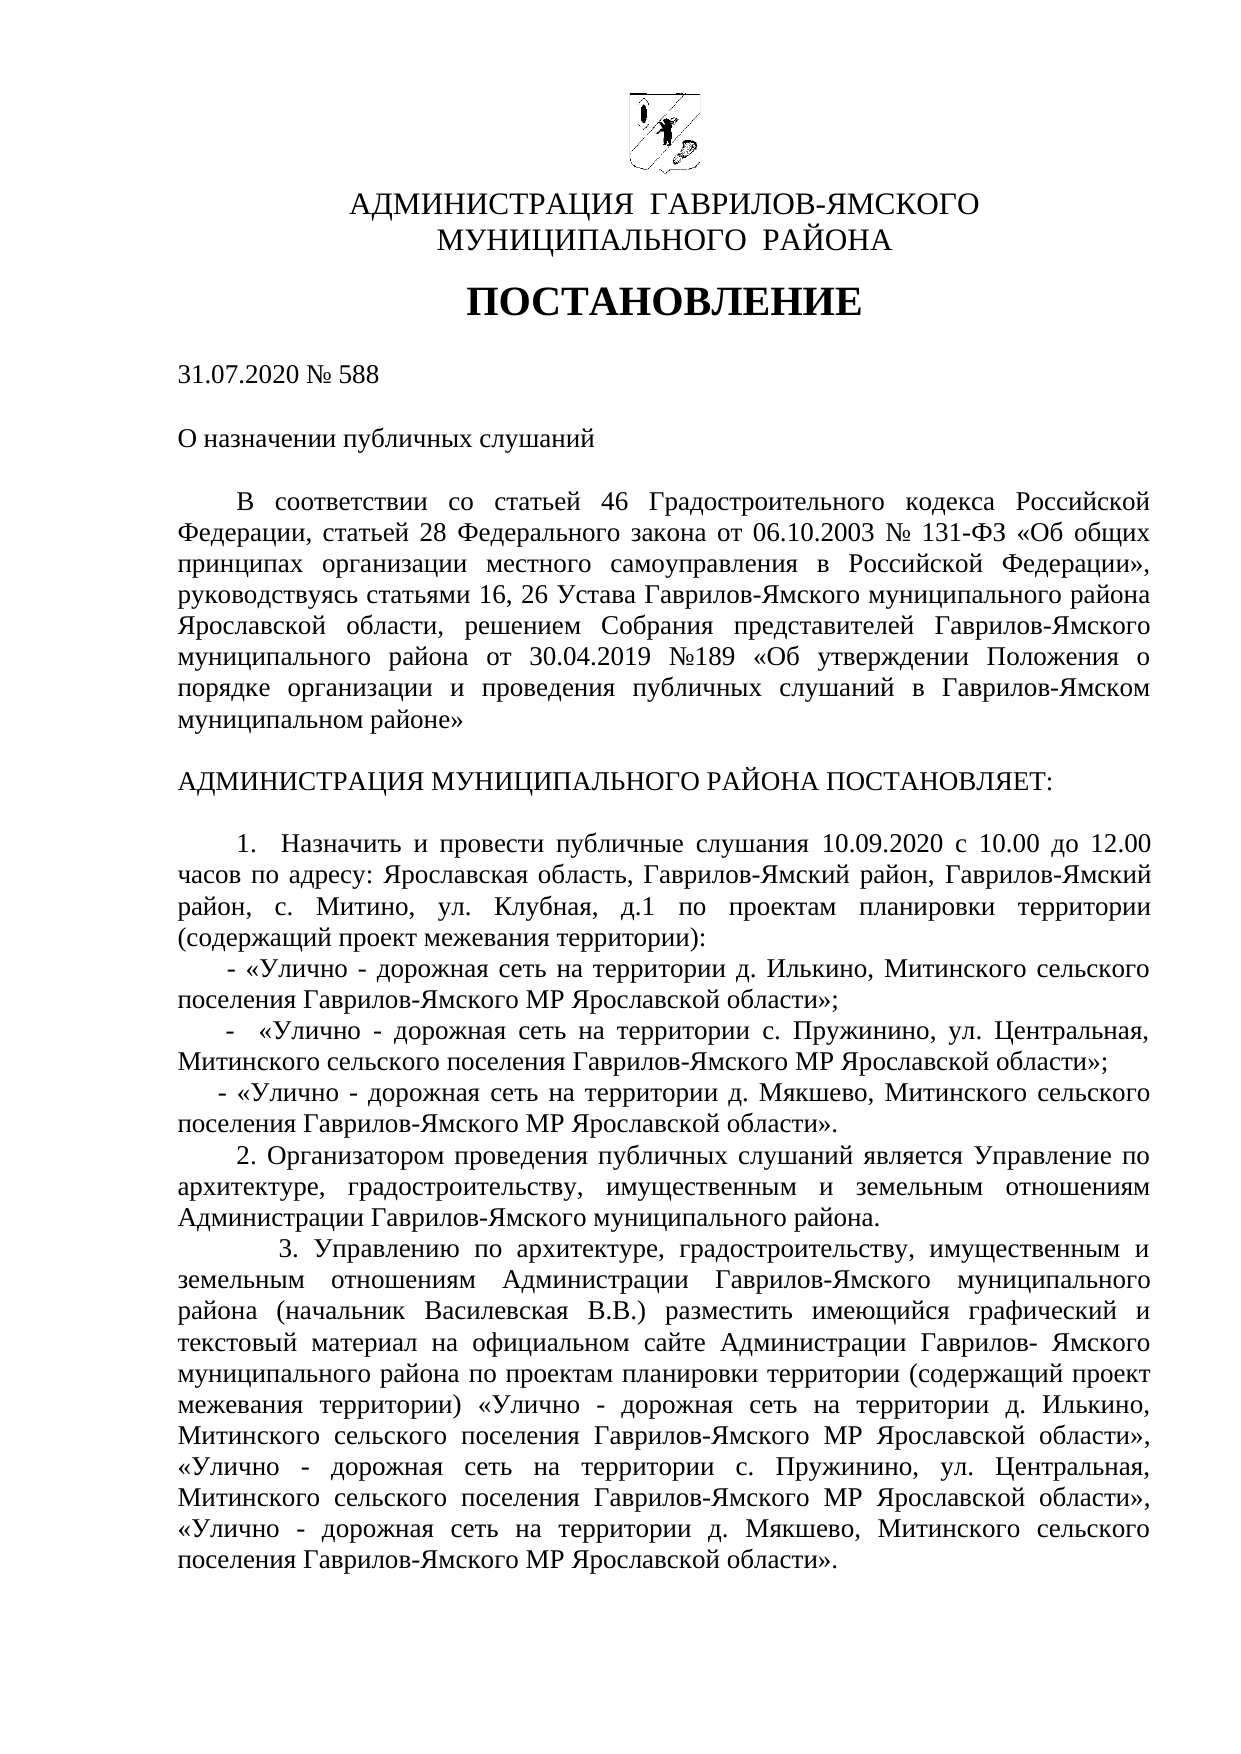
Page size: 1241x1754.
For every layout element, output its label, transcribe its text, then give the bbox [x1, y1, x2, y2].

picture [629, 93, 700, 174]
text ПОСТАНОВЛЕНИЕ [177, 276, 1152, 324]
text 3. Управлению по архитектуре, градостроительству, имущественным и земельным отношениям Администрации Гаврилов-Ямского муниципального района (начальник Василевская В.В.) разместить имеющийся графический и текстовый материал на официальном сайте Администрации Гаврилов- Ямского муниципального района по проектам планировки территории (содержащий проект межевания территории) «Улично - дорожная сеть на территории д. Илькино, Митинского сельского поселения Гаврилов-Ямского МР Ярославской области», «Улично - дорожная сеть на территории с. Пружинино, ул. Центральная, Митинского сельского поселения Гаврилов-Ямского МР Ярославской области», «Улично - дорожная сеть на территории д. Мякшево, Митинского сельского поселения Гаврилов-Ямского МР Ярославской области». [177, 1232, 1152, 1575]
text 31.07.2020 № 588 [177, 358, 1152, 389]
text АДМИНИСТРАЦИЯ ГАВРИЛОВ-ЯМСКОГО [177, 185, 1152, 221]
text - «Улично - дорожная сеть на территории д. Илькино, Митинского сельского поселения Гаврилов-Ямского МР Ярославской области»; [177, 952, 1152, 1014]
text 2. Организатором проведения публичных слушаний является Управление по архитектуре, градостроительству, имущественным и земельным отношениям Администрации Гаврилов-Ямского муниципального района. [177, 1139, 1152, 1232]
text В соответствии со статьей 46 Градостроительного кодекса Российской Федерации, статьей 28 Федерального закона от 06.10.2003 № 131-ФЗ «Об общих принципах организации местного самоуправления в Российской Федерации», руководствуясь статьями 16, 26 Устава Гаврилов-Ямского муниципального района Ярославской области, решением Собрания представителей Гаврилов-Ямского муниципального района от 30.04.2019 №189 «Об утверждении Положения о порядке организации и проведения публичных слушаний в Гаврилов-Ямском муниципальном районе» [177, 485, 1152, 734]
text МУНИЦИПАЛЬНОГО РАЙОНА [177, 221, 1152, 257]
text О назначении публичных слушаний [177, 422, 1152, 453]
text - «Улично - дорожная сеть на территории с. Пружинино, ул. Центральная, Митинского сельского поселения Гаврилов-Ямского МР Ярославской области»; [177, 1014, 1152, 1076]
list Назначить и провести публичные слушания 10.09.2020 с 10.00 до 12.00 часов по адресу: Ярославская область, Гаврилов-Ямский район, Гаврилов-Ямский район, с. Митино, ул. Клубная, д.1 по проектам планировки территории (содержащий проект межевания территории): [177, 827, 1152, 952]
text - «Улично - дорожная сеть на территории д. Мякшево, Митинского сельского поселения Гаврилов-Ямского МР Ярославской области». [177, 1076, 1152, 1139]
text АДМИНИСТРАЦИЯ МУНИЦИПАЛЬНОГО РАЙОНА ПОСТАНОВЛЯЕТ: [177, 765, 1152, 796]
